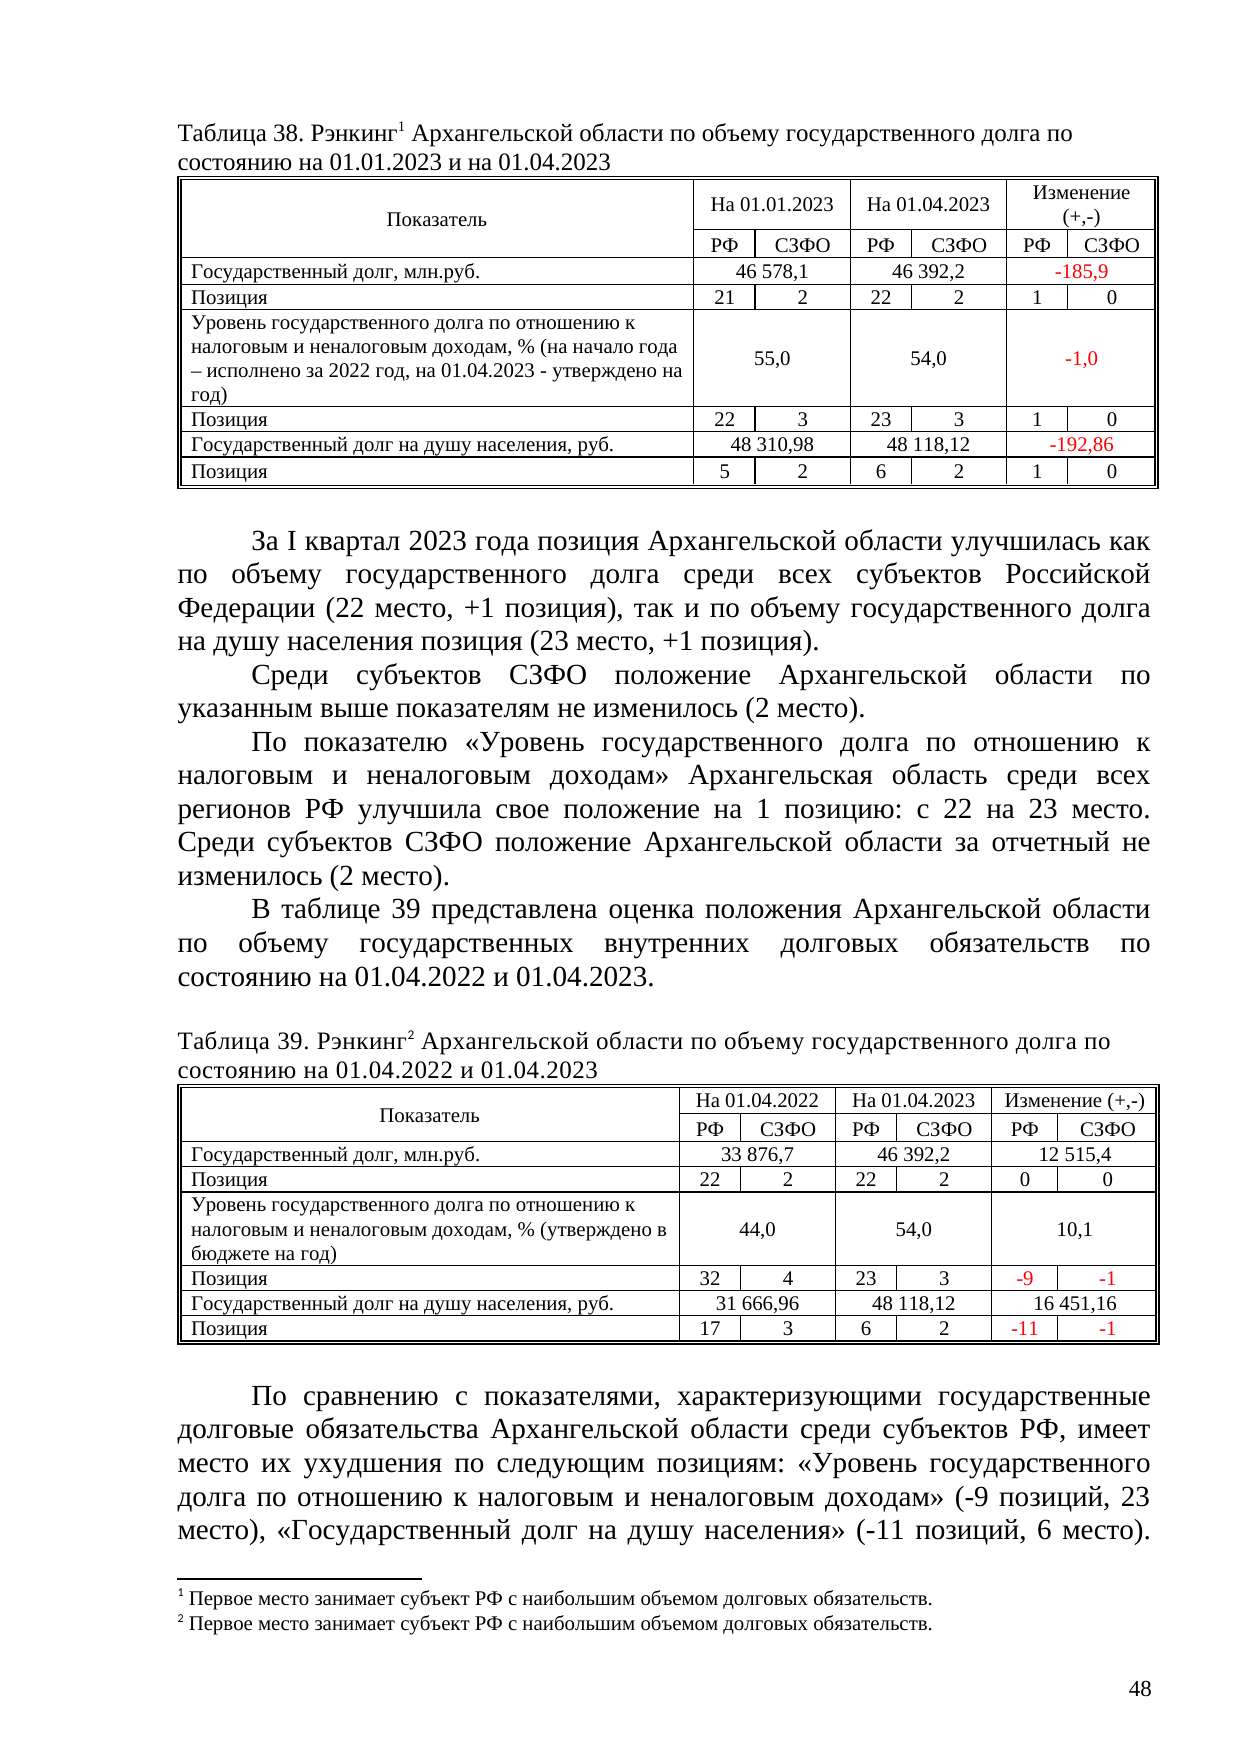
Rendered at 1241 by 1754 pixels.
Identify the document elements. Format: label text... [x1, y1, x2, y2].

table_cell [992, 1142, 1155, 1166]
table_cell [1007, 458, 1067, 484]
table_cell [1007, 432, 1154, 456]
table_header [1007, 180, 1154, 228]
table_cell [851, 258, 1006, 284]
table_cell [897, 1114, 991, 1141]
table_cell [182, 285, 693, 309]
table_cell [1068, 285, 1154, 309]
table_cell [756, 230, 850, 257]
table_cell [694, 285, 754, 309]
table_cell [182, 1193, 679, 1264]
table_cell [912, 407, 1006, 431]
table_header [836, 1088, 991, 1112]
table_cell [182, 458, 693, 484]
text Таблица 39. Рэнкинг Архангельской области по объему государственного долга по состоянию на 01.04.2022 и 01.04.2023 [177, 1026, 1152, 1084]
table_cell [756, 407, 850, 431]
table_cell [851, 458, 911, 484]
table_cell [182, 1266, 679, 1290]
text По показателю «Уровень государственного долга по отношению к налоговым и неналоговым доходам» Архангельская область среди всех регионов РФ улучшила свое положение на 1 позицию: с 22 на 23 место. Среди субъектов СЗФО положение Архангельской области за отчетный не изменилось (2 место). [177, 724, 1152, 892]
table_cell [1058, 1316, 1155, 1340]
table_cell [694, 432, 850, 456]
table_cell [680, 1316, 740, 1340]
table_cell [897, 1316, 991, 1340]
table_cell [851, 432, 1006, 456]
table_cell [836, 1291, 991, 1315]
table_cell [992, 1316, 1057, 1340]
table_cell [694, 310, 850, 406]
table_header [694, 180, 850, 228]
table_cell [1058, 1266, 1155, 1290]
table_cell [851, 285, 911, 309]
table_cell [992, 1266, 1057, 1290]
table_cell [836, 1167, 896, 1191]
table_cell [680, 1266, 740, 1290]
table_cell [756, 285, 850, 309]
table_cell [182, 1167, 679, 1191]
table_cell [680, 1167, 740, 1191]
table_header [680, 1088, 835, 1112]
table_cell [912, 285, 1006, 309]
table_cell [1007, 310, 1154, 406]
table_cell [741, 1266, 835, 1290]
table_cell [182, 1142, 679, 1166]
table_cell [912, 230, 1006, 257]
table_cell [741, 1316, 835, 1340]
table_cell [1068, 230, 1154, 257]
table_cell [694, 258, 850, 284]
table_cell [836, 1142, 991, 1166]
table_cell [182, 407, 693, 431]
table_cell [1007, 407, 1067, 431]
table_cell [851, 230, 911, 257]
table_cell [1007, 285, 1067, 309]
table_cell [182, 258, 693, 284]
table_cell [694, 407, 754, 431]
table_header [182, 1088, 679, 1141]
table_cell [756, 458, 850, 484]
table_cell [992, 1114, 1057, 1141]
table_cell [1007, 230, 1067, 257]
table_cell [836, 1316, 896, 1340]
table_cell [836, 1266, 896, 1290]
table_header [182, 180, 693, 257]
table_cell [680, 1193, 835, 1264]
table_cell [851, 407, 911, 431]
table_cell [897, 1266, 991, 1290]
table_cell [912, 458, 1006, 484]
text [177, 1378, 1152, 1546]
text За I квартал 2023 года позиция Архангельской области улучшилась как по объему государственного долга среди всех субъектов Российской Федерации (22 место, +1 позиция), так и по объему государственного долга на душу населения позиция (23 место, +1 позиция). [177, 523, 1152, 657]
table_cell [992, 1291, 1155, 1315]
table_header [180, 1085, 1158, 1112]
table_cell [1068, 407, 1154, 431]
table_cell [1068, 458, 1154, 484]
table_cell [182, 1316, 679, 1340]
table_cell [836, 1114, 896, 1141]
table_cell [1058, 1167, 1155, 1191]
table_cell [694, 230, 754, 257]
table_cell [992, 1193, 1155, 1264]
text В таблице 39 представлена оценка положения Архангельской области по объему государственных внутренних долговых обязательств по состоянию на 01.04.2022 и 01.04.2023. [177, 892, 1152, 992]
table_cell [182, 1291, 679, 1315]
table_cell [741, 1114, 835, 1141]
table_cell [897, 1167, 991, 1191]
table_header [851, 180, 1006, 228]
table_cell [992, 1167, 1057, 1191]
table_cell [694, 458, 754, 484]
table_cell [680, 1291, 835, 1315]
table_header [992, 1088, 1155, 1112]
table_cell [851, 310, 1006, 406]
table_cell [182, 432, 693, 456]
text Таблица 38. Рэнкинг Архангельской области по объему государственного долга по состоянию на 01.01.2023 и на 01.04.2023 [177, 118, 1152, 176]
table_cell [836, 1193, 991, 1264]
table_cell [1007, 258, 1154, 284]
text Среди субъектов СЗФО положение Архангельской области по указанным выше показателям не изменилось (2 место). [177, 657, 1152, 724]
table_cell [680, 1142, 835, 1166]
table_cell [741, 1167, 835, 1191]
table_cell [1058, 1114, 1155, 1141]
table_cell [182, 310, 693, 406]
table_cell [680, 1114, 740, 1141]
